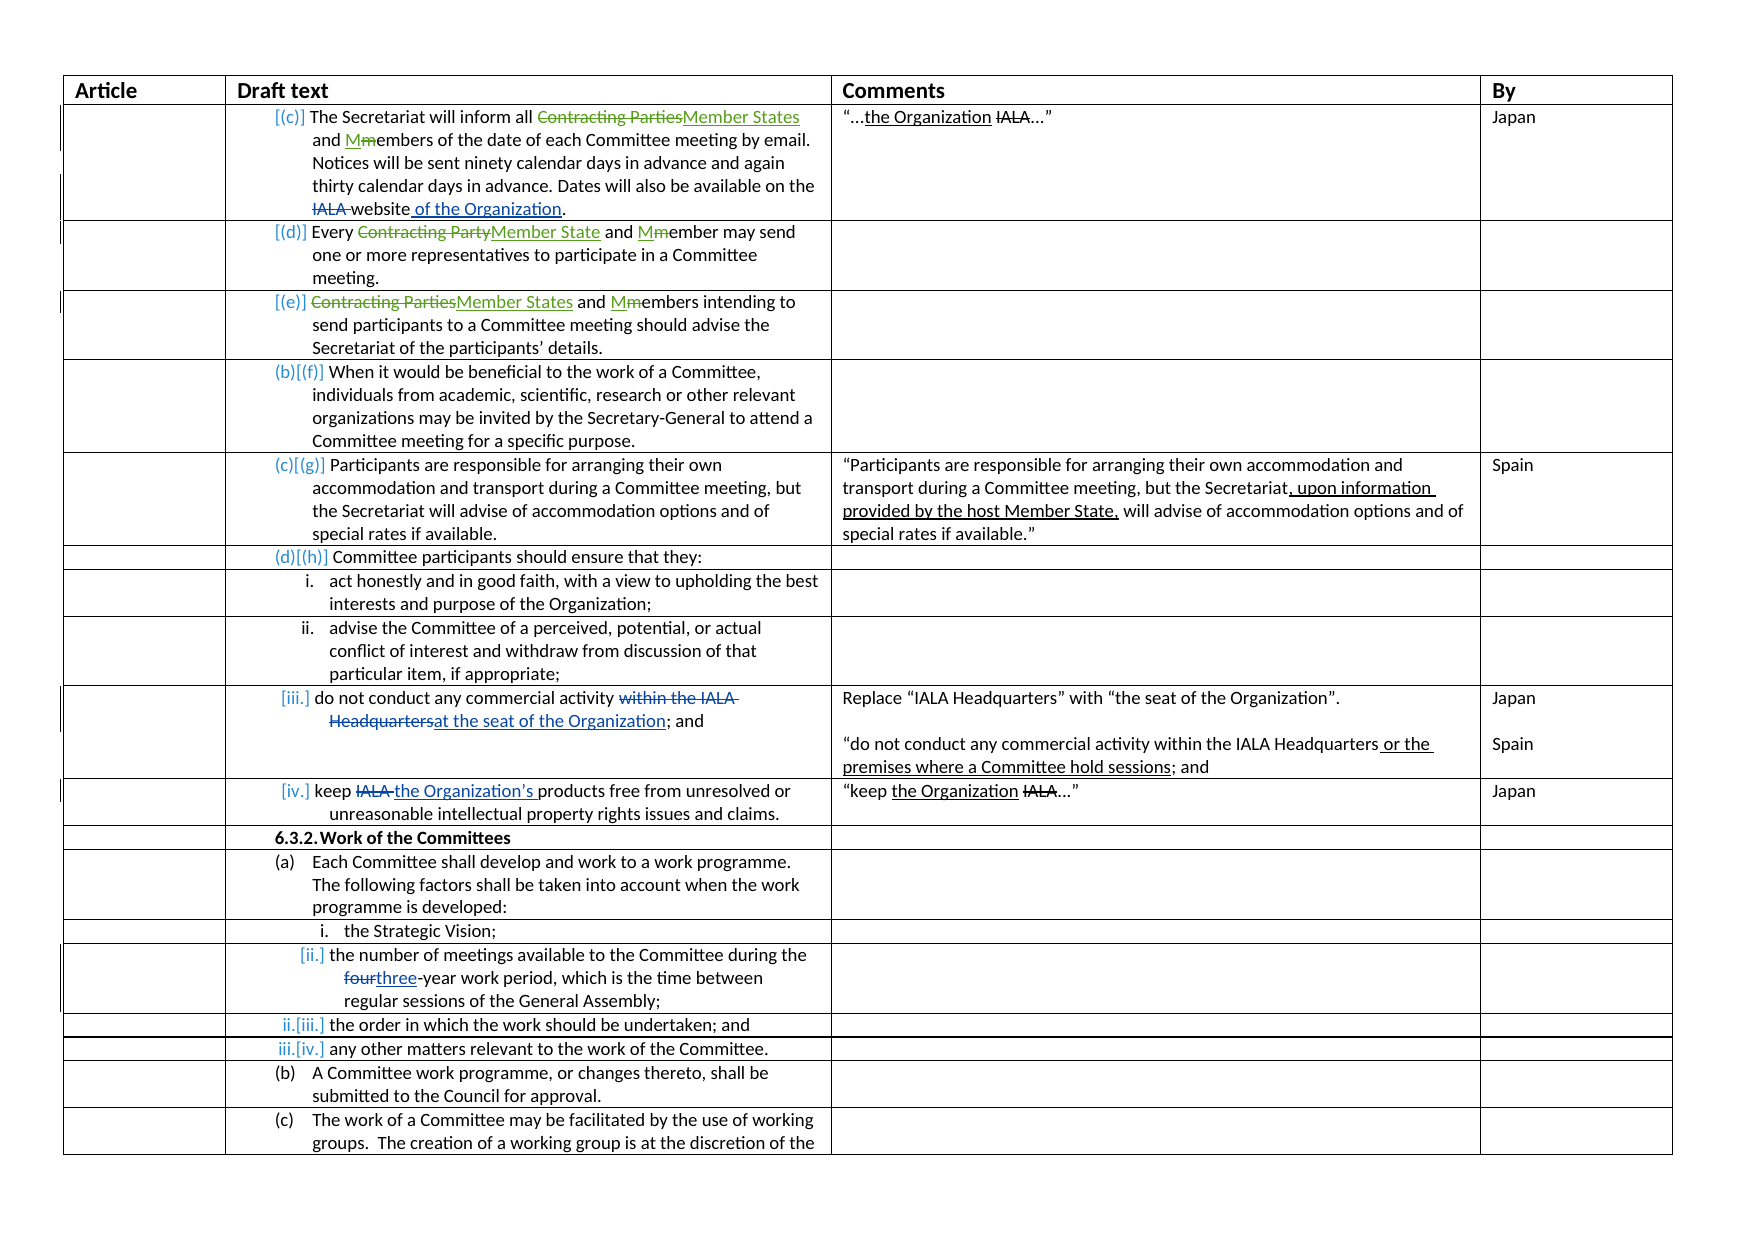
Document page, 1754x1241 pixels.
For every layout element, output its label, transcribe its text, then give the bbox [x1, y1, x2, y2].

table_cell [1481, 944, 1672, 1012]
table_cell [64, 1108, 225, 1154]
table_cell act honestly and in good faith, with a view to upholding the best interests and purpose of the Organization; [226, 570, 831, 616]
table_cell Japan Spain [1481, 686, 1672, 778]
table_header Article [64, 76, 225, 104]
table_cell [1481, 826, 1672, 849]
table_cell and embers intending to send participants to a Committee meeting should advise the Secretariat of the participants’ details. [226, 291, 831, 359]
table_cell [1481, 546, 1672, 569]
table_cell any other matters relevant to the work of the Committee. [226, 1038, 831, 1060]
table_cell [64, 360, 225, 452]
table_cell [832, 920, 1480, 943]
table_cell [1481, 920, 1672, 943]
table_cell [64, 944, 225, 1012]
table_cell [832, 944, 1480, 1012]
table_cell A Committee work programme, or changes thereto, shall be submitted to the Council for approval. [226, 1061, 831, 1107]
table_cell [64, 920, 225, 943]
table_cell [64, 291, 225, 359]
table_cell Committee participants should ensure that they: [226, 546, 831, 569]
table_cell [1481, 570, 1672, 616]
table_cell [832, 291, 1480, 359]
table_cell “...the Organization IALA...” [832, 105, 1480, 220]
table_cell [1481, 360, 1672, 452]
table_cell [832, 850, 1480, 919]
table_cell [1481, 1108, 1672, 1154]
table_cell [64, 1061, 225, 1107]
table_cell [832, 1108, 1480, 1154]
table_cell “keep the Organization IALA...” [832, 779, 1480, 825]
table_cell do not conduct any commercial activity ; and [226, 686, 831, 778]
table_cell [64, 686, 225, 778]
table_cell [832, 1061, 1480, 1107]
table_cell Replace “IALA Headquarters” with “the seat of the Organization”. “do not conduct any commercial activity within the IALA Headquarters or the premises where a Committee hold sessions; and [832, 686, 1480, 778]
table_cell Japan [1481, 779, 1672, 825]
table_header Draft text [226, 76, 831, 104]
table_cell Japan [1481, 105, 1672, 220]
table_cell [832, 221, 1480, 289]
table_cell [1481, 850, 1672, 919]
table_cell Spain [1481, 453, 1672, 545]
table_cell [64, 1014, 225, 1036]
table_cell the number of meetings available to the Committee during the -year work period, which is the time between regular sessions of the General Assembly; [226, 944, 831, 1012]
table_cell [64, 779, 225, 825]
table_cell [1481, 617, 1672, 685]
table_cell [64, 453, 225, 545]
table_cell [64, 617, 225, 685]
table_cell advise the Committee of a perceived, potential, or actual conflict of interest and withdraw from discussion of that particular item, if appropriate; [226, 617, 831, 685]
table_cell The Secretariat will inform all and embers of the date of each Committee meeting by email. Notices will be sent ninety calendar days in advance and again thirty calendar days in advance. Dates will also be available on the website. [226, 105, 831, 220]
table_cell [64, 826, 225, 849]
table_cell [64, 546, 225, 569]
table_cell [64, 570, 225, 616]
table_cell [64, 105, 225, 220]
table_cell Participants are responsible for arranging their own accommodation and transport during a Committee meeting, but the Secretariat will advise of accommodation options and of special rates if available. [226, 453, 831, 545]
table_cell Each Committee shall develop and work to a work programme. The following factors shall be taken into account when the work programme is developed: [226, 850, 831, 919]
table_cell [64, 1038, 225, 1060]
table_cell “Participants are responsible for arranging their own accommodation and transport during a Committee meeting, but the Secretariat, upon information provided by the host Member State, will advise of accommodation options and of special rates if available.” [832, 453, 1480, 545]
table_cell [226, 1108, 831, 1154]
table_cell keep products free from unresolved or unreasonable intellectual property rights issues and claims. [226, 779, 831, 825]
table_header Comments [832, 76, 1480, 104]
table_cell [832, 360, 1480, 452]
table_cell [1481, 1038, 1672, 1060]
table_header By [1481, 76, 1672, 104]
table_cell [832, 1014, 1480, 1036]
table_cell [1481, 291, 1672, 359]
table_cell the Strategic Vision; [226, 920, 831, 943]
table_cell [832, 826, 1480, 849]
table_cell the order in which the work should be undertaken; and [226, 1014, 831, 1036]
table_cell Every and ember may send one or more representatives to participate in a Committee meeting. [226, 221, 831, 289]
table_cell [832, 617, 1480, 685]
table_cell [64, 221, 225, 289]
table_cell When it would be beneficial to the work of a Committee, individuals from academic, scientific, research or other relevant organizations may be invited by the Secretary-General to attend a Committee meeting for a specific purpose. [226, 360, 831, 452]
table_cell [1481, 1014, 1672, 1036]
table_cell [64, 850, 225, 919]
table_cell [832, 546, 1480, 569]
table_cell [1481, 221, 1672, 289]
table_cell [832, 1038, 1480, 1060]
table_cell [832, 570, 1480, 616]
table_cell Work of the Committees [226, 826, 831, 849]
table_cell [1481, 1061, 1672, 1107]
